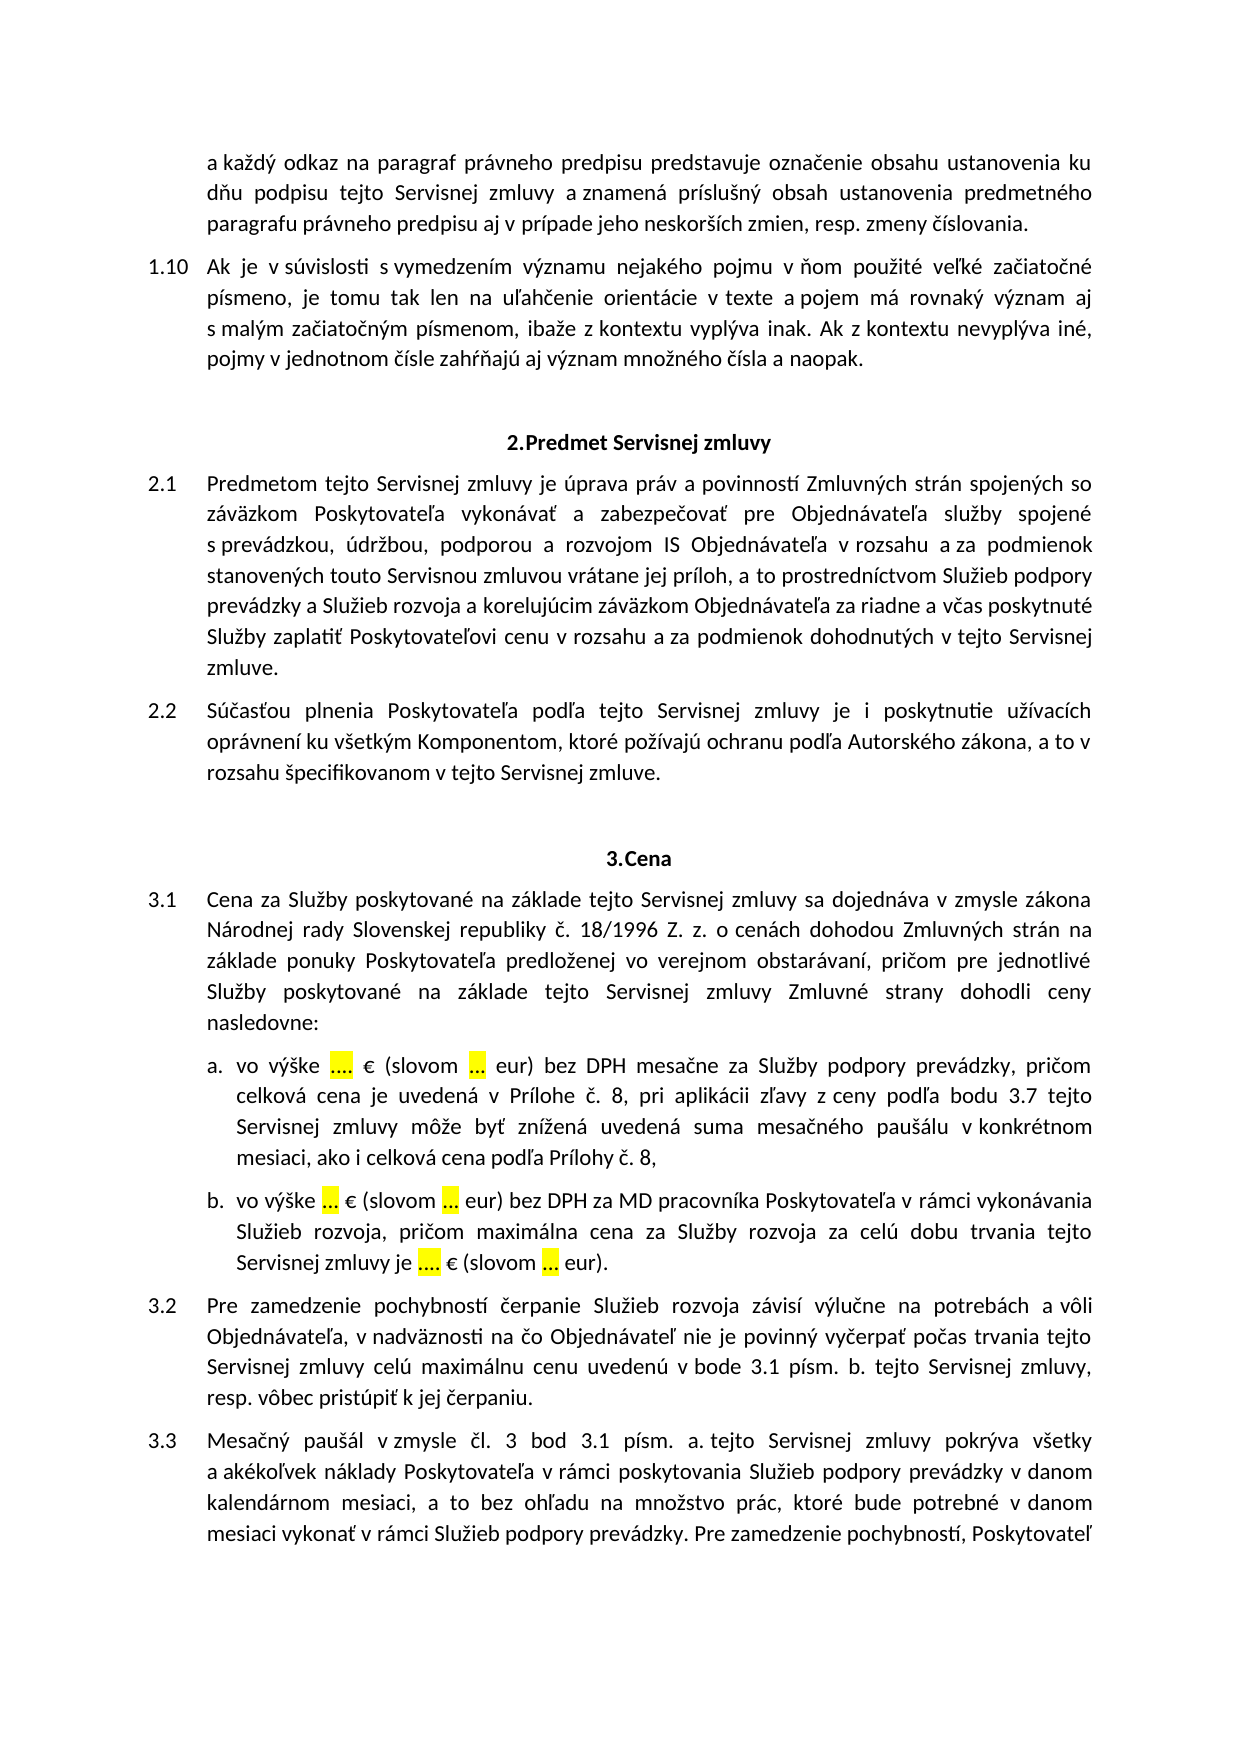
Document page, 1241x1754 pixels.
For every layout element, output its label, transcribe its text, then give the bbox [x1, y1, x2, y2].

subtitle Predmet Servisnej zmluvy [185, 428, 1093, 456]
subtitle Cena [185, 844, 1093, 872]
list vo výške .... € (slovom ... eur) bez DPH mesačne za Služby podpory prevádzky, pričom celková cena je uvedená v Prílohe č. 8, pri aplikácii zľavy z ceny podľa bodu 3.7 tejto Servisnej zmluvy môže byť znížená uvedená suma mesačného paušálu v konkrétnom mesiaci, ako i celková cena podľa Prílohy č. 8, [207, 1051, 1093, 1171]
list vo výške ... € (slovom ... eur) bez DPH za MD pracovníka Poskytovateľa v rámci vykonávania Služieb rozvoja, pričom maximálna cena za Služby rozvoja za celú dobu trvania tejto Servisnej zmluvy je .... € (slovom ... eur). [207, 1186, 1093, 1276]
list Predmetom tejto Servisnej zmluvy je úprava práv a povinností Zmluvných strán spojených so záväzkom Poskytovateľa vykonávať a zabezpečovať pre Objednávateľa služby spojené s prevádzkou, údržbou, podporou a rozvojom IS Objednávateľa v rozsahu a za podmienok stanovených touto Servisnou zmluvou vrátane jej príloh, a to prostredníctvom Služieb podpory prevádzky a Služieb rozvoja a korelujúcim záväzkom Objednávateľa za riadne a včas poskytnuté Služby zaplatiť Poskytovateľovi cenu v rozsahu a za podmienok dohodnutých v tejto Servisnej zmluve. [148, 469, 1093, 681]
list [148, 1426, 1093, 1547]
list Súčasťou plnenia Poskytovateľa podľa tejto Servisnej zmluvy je i poskytnutie užívacích oprávnení ku všetkým Komponentom, ktoré požívajú ochranu podľa Autorského zákona, a to v rozsahu špecifikovanom v tejto Servisnej zmluve. [148, 696, 1093, 786]
list Cena za Služby poskytované na základe tejto Servisnej zmluvy sa dojednáva v zmysle zákona Národnej rady Slovenskej republiky č. 18/1996 Z. z. o cenách dohodou Zmluvných strán na základe ponuky Poskytovateľa predloženej vo verejnom obstarávaní, pričom pre jednotlivé Služby poskytované na základe tejto Servisnej zmluvy Zmluvné strany dohodli ceny nasledovne: [148, 885, 1093, 1036]
list Pre zamedzenie pochybností čerpanie Služieb rozvoja závisí výlučne na potrebách a vôli Objednávateľa, v nadväznosti na čo Objednávateľ nie je povinný vyčerpať počas trvania tejto Servisnej zmluvy celú maximálnu cenu uvedenú v bode 3.1 písm. b. tejto Servisnej zmluvy, resp. vôbec pristúpiť k jej čerpaniu. [148, 1291, 1093, 1411]
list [148, 148, 1093, 237]
list Ak je v súvislosti s vymedzením významu nejakého pojmu v ňom použité veľké začiatočné písmeno, je tomu tak len na uľahčenie orientácie v texte a pojem má rovnaký význam aj s malým začiatočným písmenom, ibaže z kontextu vyplýva inak. Ak z kontextu nevyplýva iné, pojmy v jednotnom čísle zahŕňajú aj význam množného čísla a naopak. [148, 252, 1093, 372]
